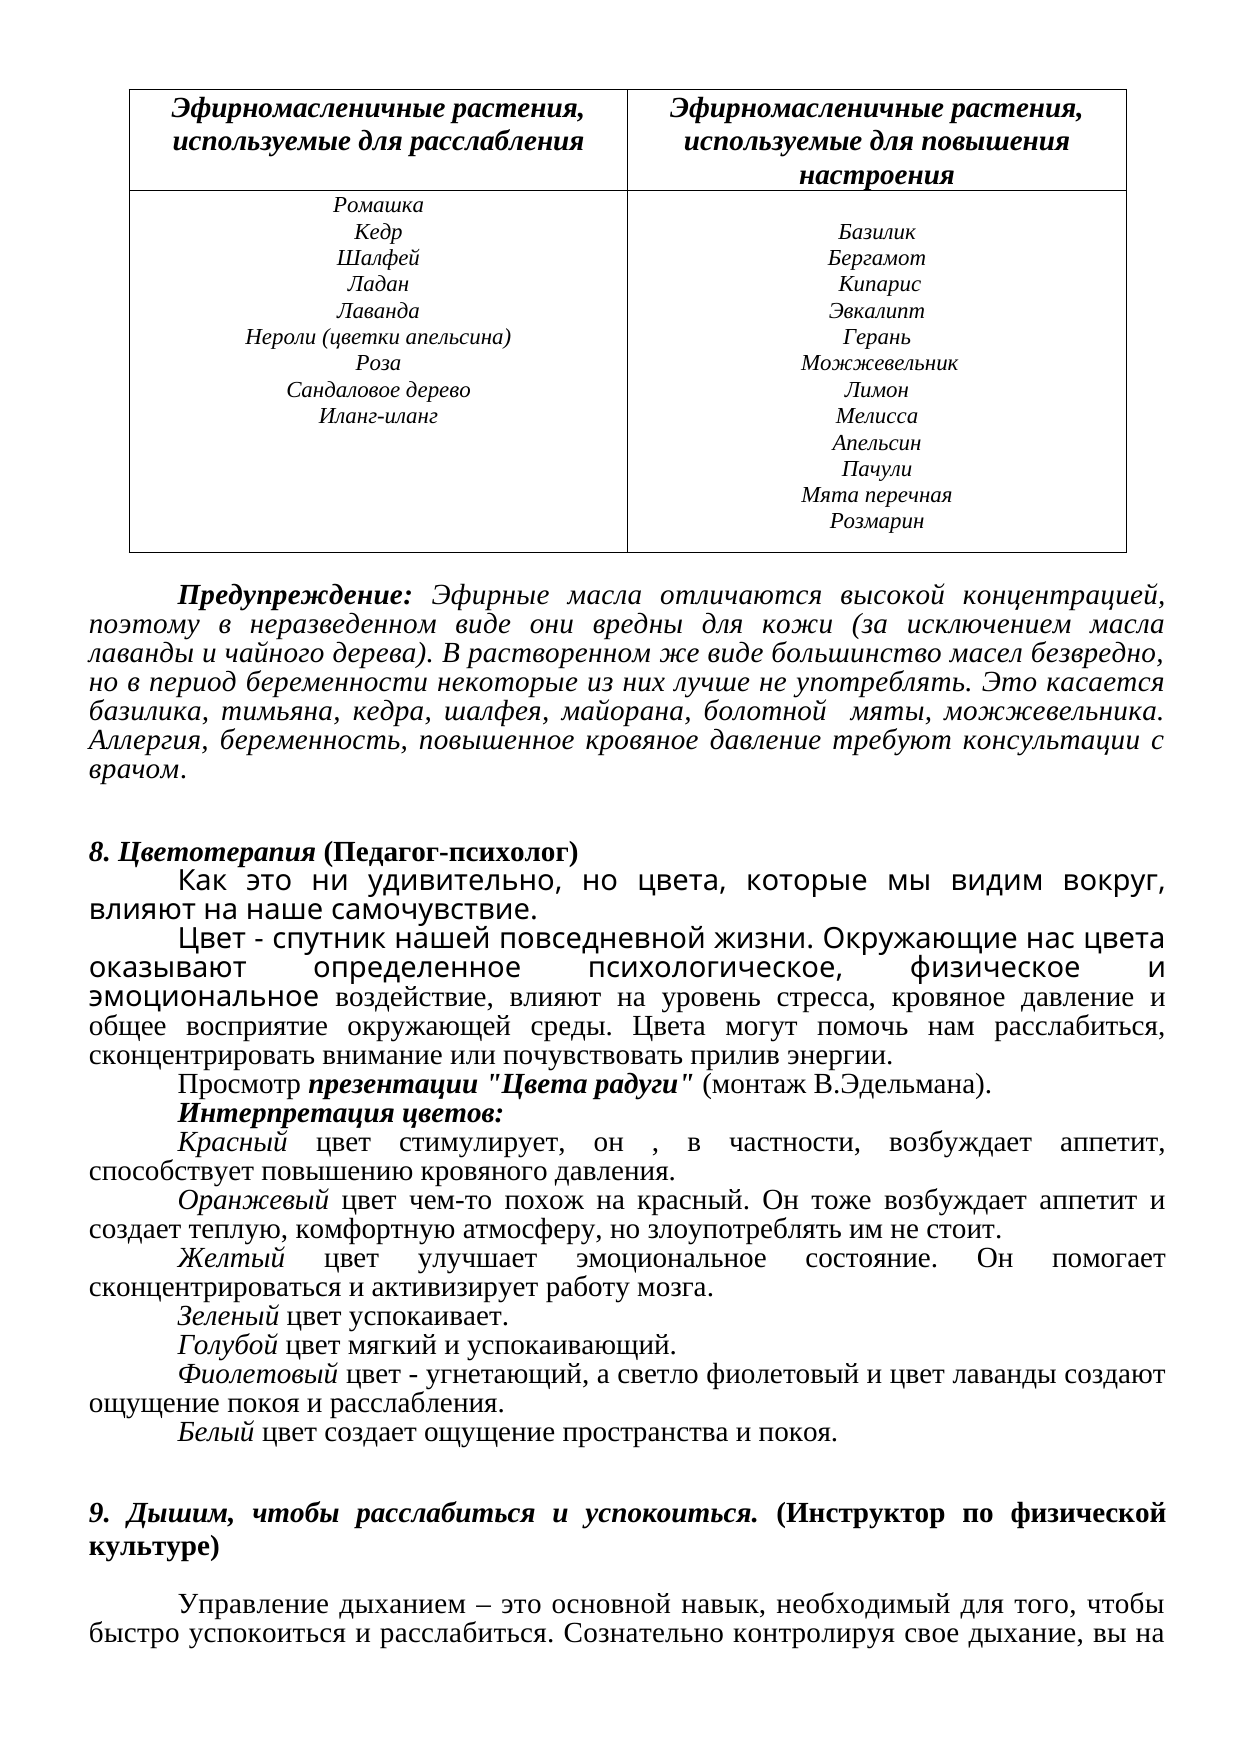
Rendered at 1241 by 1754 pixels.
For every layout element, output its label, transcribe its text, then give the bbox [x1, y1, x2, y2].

text Как это ни удивительно, но цвета, которые мы видим вокруг, влияют на наше самочувствие. [89, 868, 1167, 926]
table_cell Базилик Бергамот Кипарис Эвкалипт Герань Можжевельник Лимон Мелисса Апельсин Пачули Мята перечная Розмарин [628, 191, 1126, 552]
text Предупреждение: Эфирные масла отличаются высокой концентрацией, поэтому в неразведенном виде они вредны для кожи (за исключением масла лаванды и чайного дерева). В растворенном же виде большинство масел безвредно, но в период беременности некоторые из них лучше не употреблять. Это касается базилика, тимьяна, кедра, шалфея, майорана, болотной мяты, можжевельника. Аллергия, беременность, повышенное кровяное давление требуют консультации с врачом. [89, 582, 1167, 784]
text Желтый цвет улучшает эмоциональное состояние. Он помогает сконцентрироваться и активизирует работу мозга. [89, 1244, 1167, 1302]
subtitle 8. Цветотерапия (Педагог-психолог) [89, 834, 1167, 868]
text Просмотр презентации "Цвета радуги" (монтаж В.Эдельмана). [89, 1070, 1167, 1099]
text Красный цвет стимулирует, он , в частности, возбуждает аппетит, способствует повышению кровяного давления. [89, 1128, 1167, 1186]
table_header Эфирномасленичные растения, используемые для расслабления [130, 90, 627, 190]
table_cell Ромашка Кедр Шалфей Ладан Лаванда Нероли (цветки апельсина) Роза Сандаловое дерево Иланг-иланг [130, 191, 627, 552]
table_header Эфирномасленичные растения, используемые для повышения настроения [628, 90, 1126, 190]
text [89, 1591, 1167, 1648]
text Зеленый цвет успокаивает. [89, 1302, 1167, 1331]
text Цвет - спутник нашей повседневной жизни. Окружающие нас цвета оказывают определенное психологическое, физическое и эмоциональное воздействие, влияют на уровень стресса, кровяное давление и общее восприятие окружающей среды. Цвета могут помочь нам расслабиться, сконцентрировать внимание или почувствовать прилив энергии. [89, 926, 1167, 1070]
text Белый цвет создает ощущение пространства и покоя. [89, 1418, 1167, 1447]
text Фиолетовый цвет - угнетающий, а светло фиолетовый и цвет лаванды создают ощущение покоя и расслабления. [89, 1360, 1167, 1418]
subtitle 9. Дышим, чтобы расслабиться и успокоиться. (Инструктор по физической культуре) [89, 1495, 1167, 1562]
text Оранжевый цвет чем-то похож на красный. Он тоже возбуждает аппетит и создает теплую, комфортную атмосферу, но злоупотреблять им не стоит. [89, 1186, 1167, 1244]
text Голубой цвет мягкий и успокаивающий. [89, 1331, 1167, 1360]
text Интерпретация цветов: [89, 1099, 1167, 1128]
